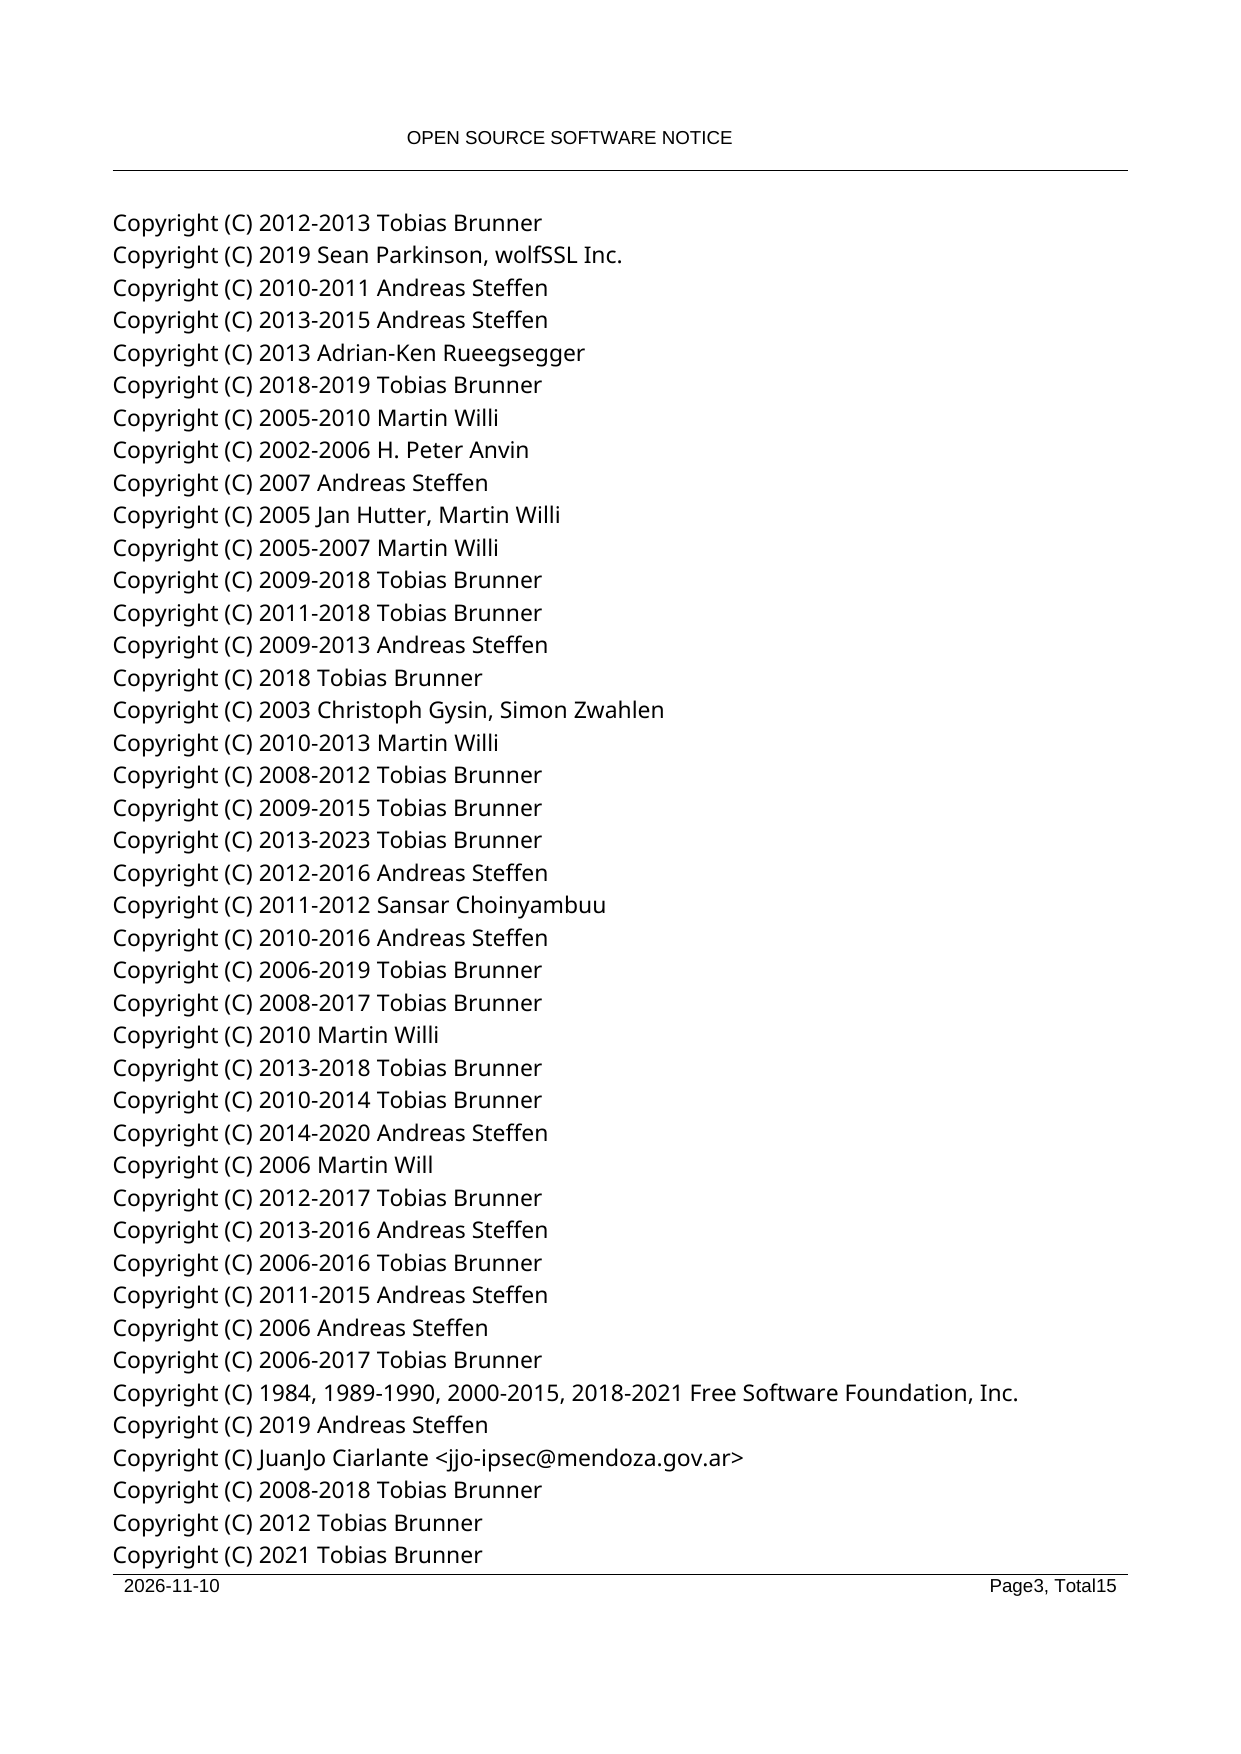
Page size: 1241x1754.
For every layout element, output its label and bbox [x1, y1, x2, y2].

text [112, 206, 1128, 1571]
